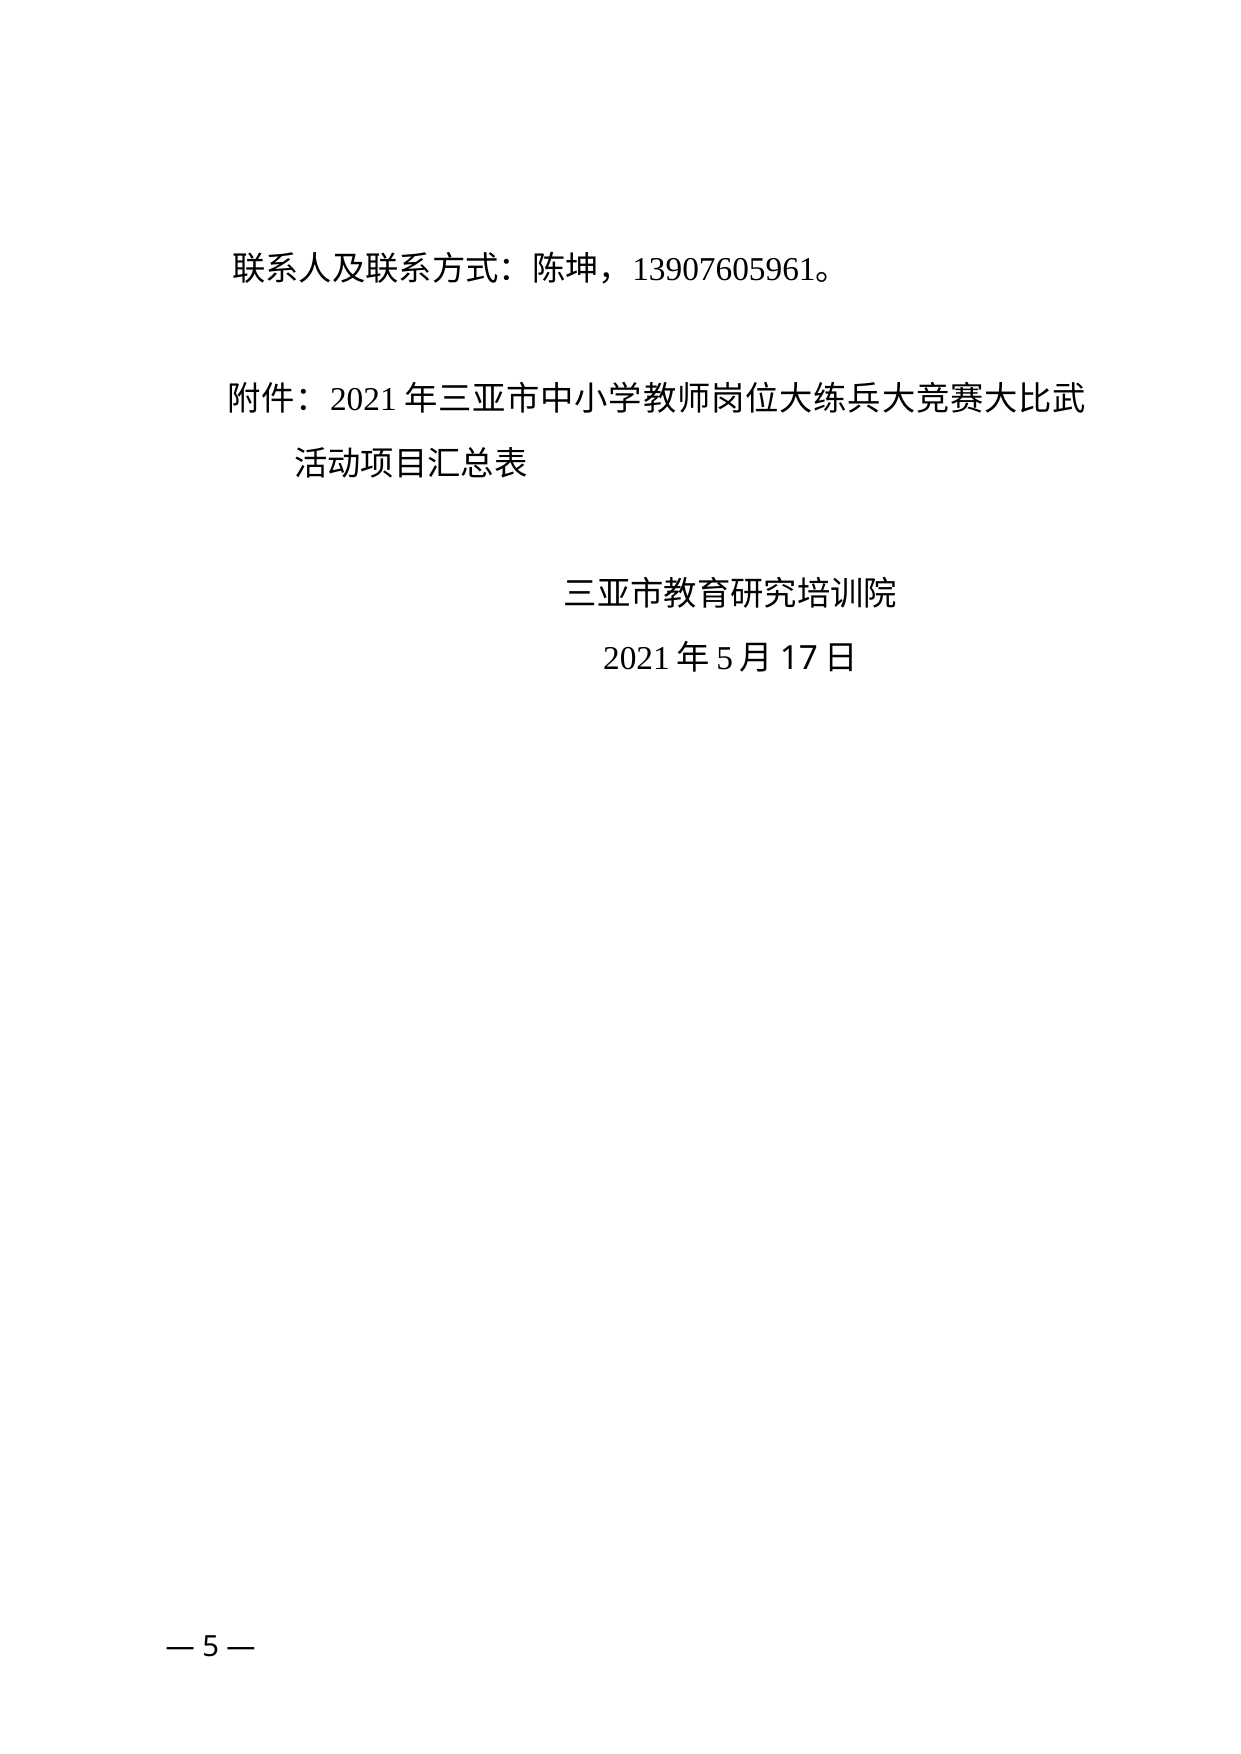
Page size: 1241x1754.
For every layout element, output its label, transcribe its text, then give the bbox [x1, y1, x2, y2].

text 联系人及联系方式：陈坤，13907605961。 [165, 233, 1087, 298]
text 2021年5月17日 [165, 623, 1087, 688]
text 附件：2021年三亚市中小学教师岗位大练兵大竞赛大比武 活动项目汇总表 [227, 363, 1087, 493]
text 三亚市教育研究培训院 [165, 558, 1087, 623]
